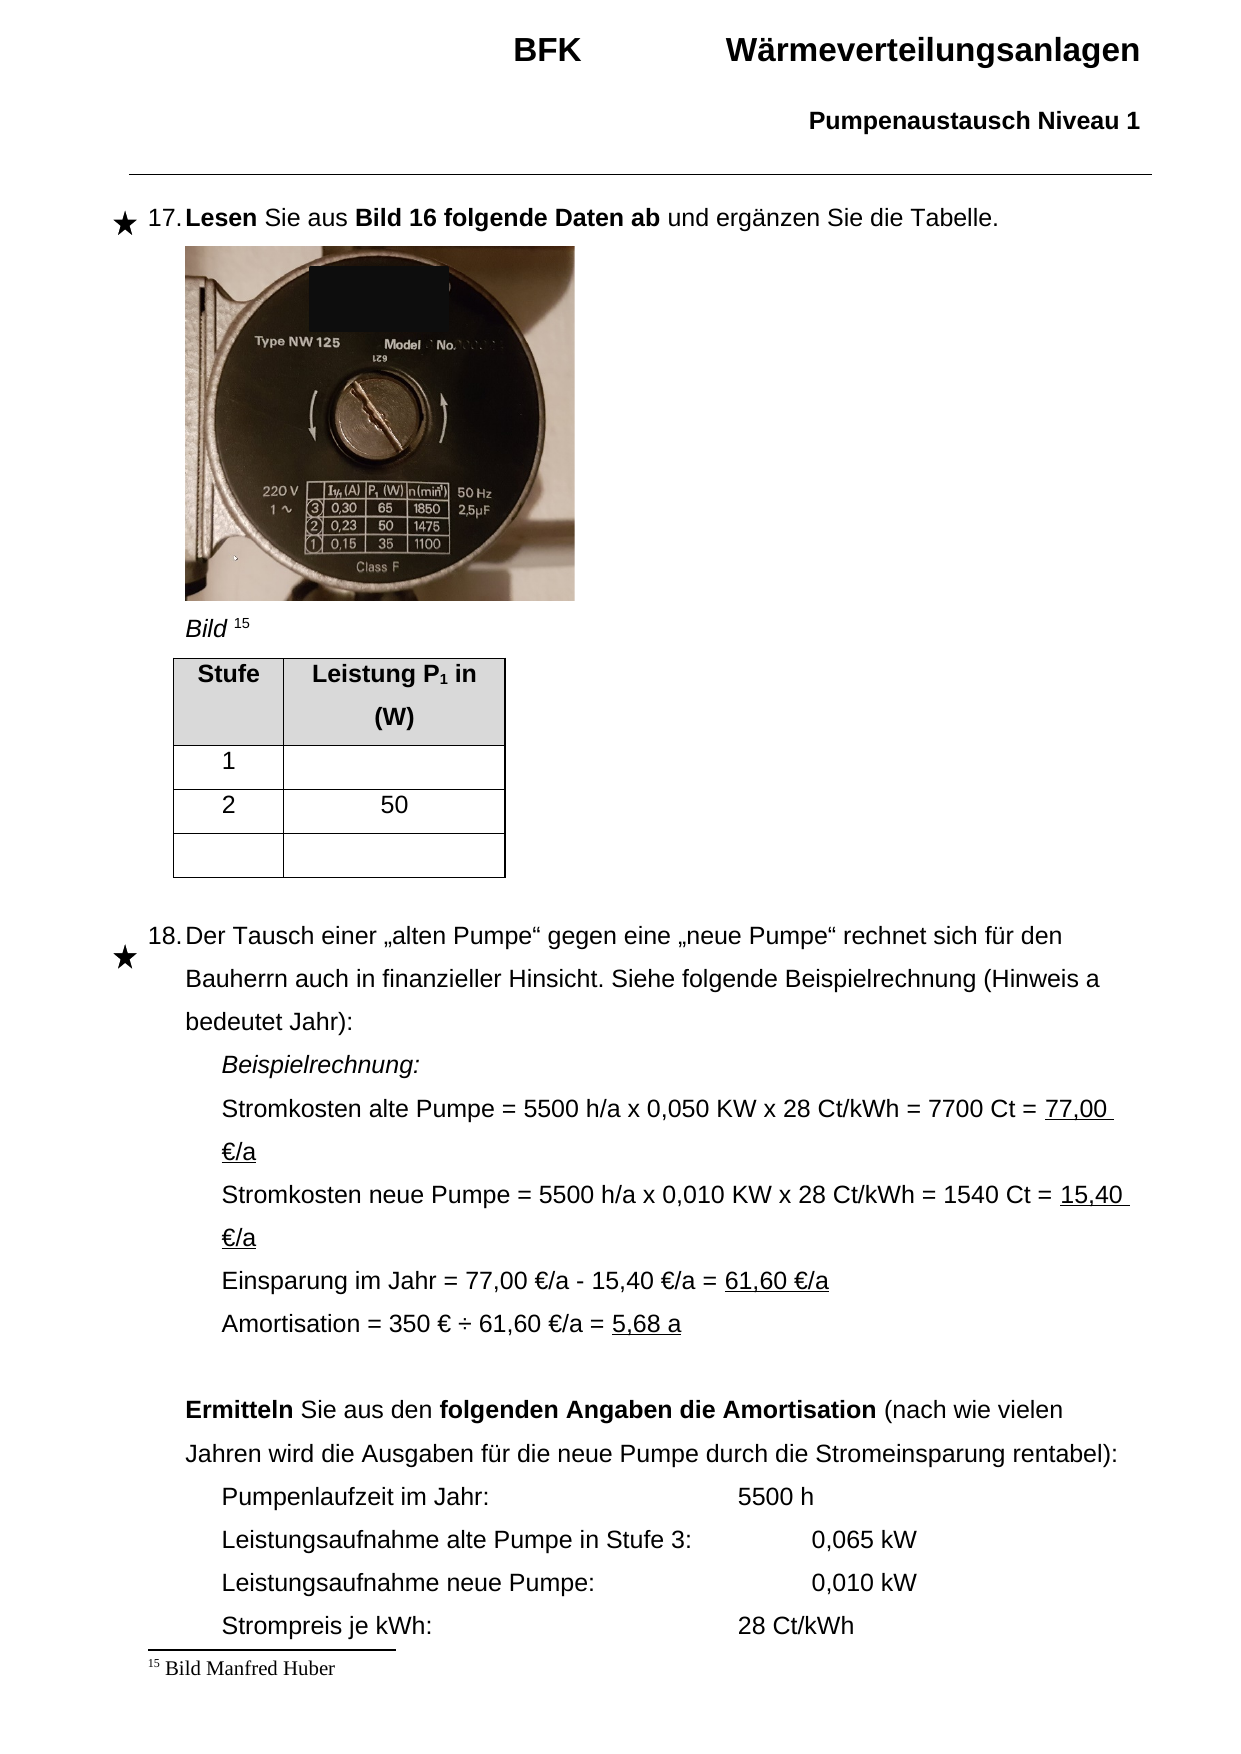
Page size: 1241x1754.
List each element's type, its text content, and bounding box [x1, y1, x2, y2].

list Strompreis je kWh: 28 Ct/kWh [221, 1611, 1137, 1640]
table_cell [174, 834, 283, 877]
text Stromkosten alte Pumpe = 5500 h/a x 0,050 KW x 28 Ct/kWh = 7700 Ct = 77,00 €/a [221, 1094, 1137, 1166]
table_cell 1 [174, 746, 283, 789]
list Der Tausch einer „alten Pumpe“ gegen eine „neue Pumpe“ rechnet sich für den Bauherrn auch in finanzieller Hinsicht. Siehe folgende Beispielrechnung (Hinweis a bedeutet Jahr): [148, 921, 1137, 1036]
list Ermitteln Sie aus den folgenden Angaben die Amortisation (nach wie vielen Jahren wird die Ausgaben für die neue Pumpe durch die Stromeinsparung rentabel): [185, 1396, 1137, 1467]
text Beispielrechnung: [221, 1051, 1137, 1079]
text Stromkosten neue Pumpe = 5500 h/a x 0,010 KW x 28 Ct/kWh = 1540 Ct = 15,40 €/a [221, 1180, 1137, 1252]
text Amortisation = 350 € ÷ 61,60 €/a = 5,68 a [221, 1309, 1137, 1338]
table_header Leistung P1 in (W) [284, 659, 504, 745]
table_cell [284, 834, 504, 877]
table_cell 50 [284, 790, 504, 833]
picture [185, 246, 575, 601]
table_cell 2 [174, 790, 283, 833]
list Leistungsaufnahme alte Pumpe in Stufe 3: 0,065 kW [221, 1525, 1137, 1554]
list Leistungsaufnahme neue Pumpe: 0,010 kW [221, 1568, 1137, 1597]
text Einsparung im Jahr = 77,00 €/a - 15,40 €/a = 61,60 €/a [221, 1266, 1137, 1295]
table_cell [284, 746, 504, 789]
list Pumpenlaufzeit im Jahr: 5500 h [221, 1482, 1137, 1511]
list Bild [185, 614, 1137, 643]
list Lesen Sie aus Bild 16 folgende Daten ab und ergänzen Sie die Tabelle. [148, 203, 1137, 232]
table_header Stufe [174, 659, 283, 745]
